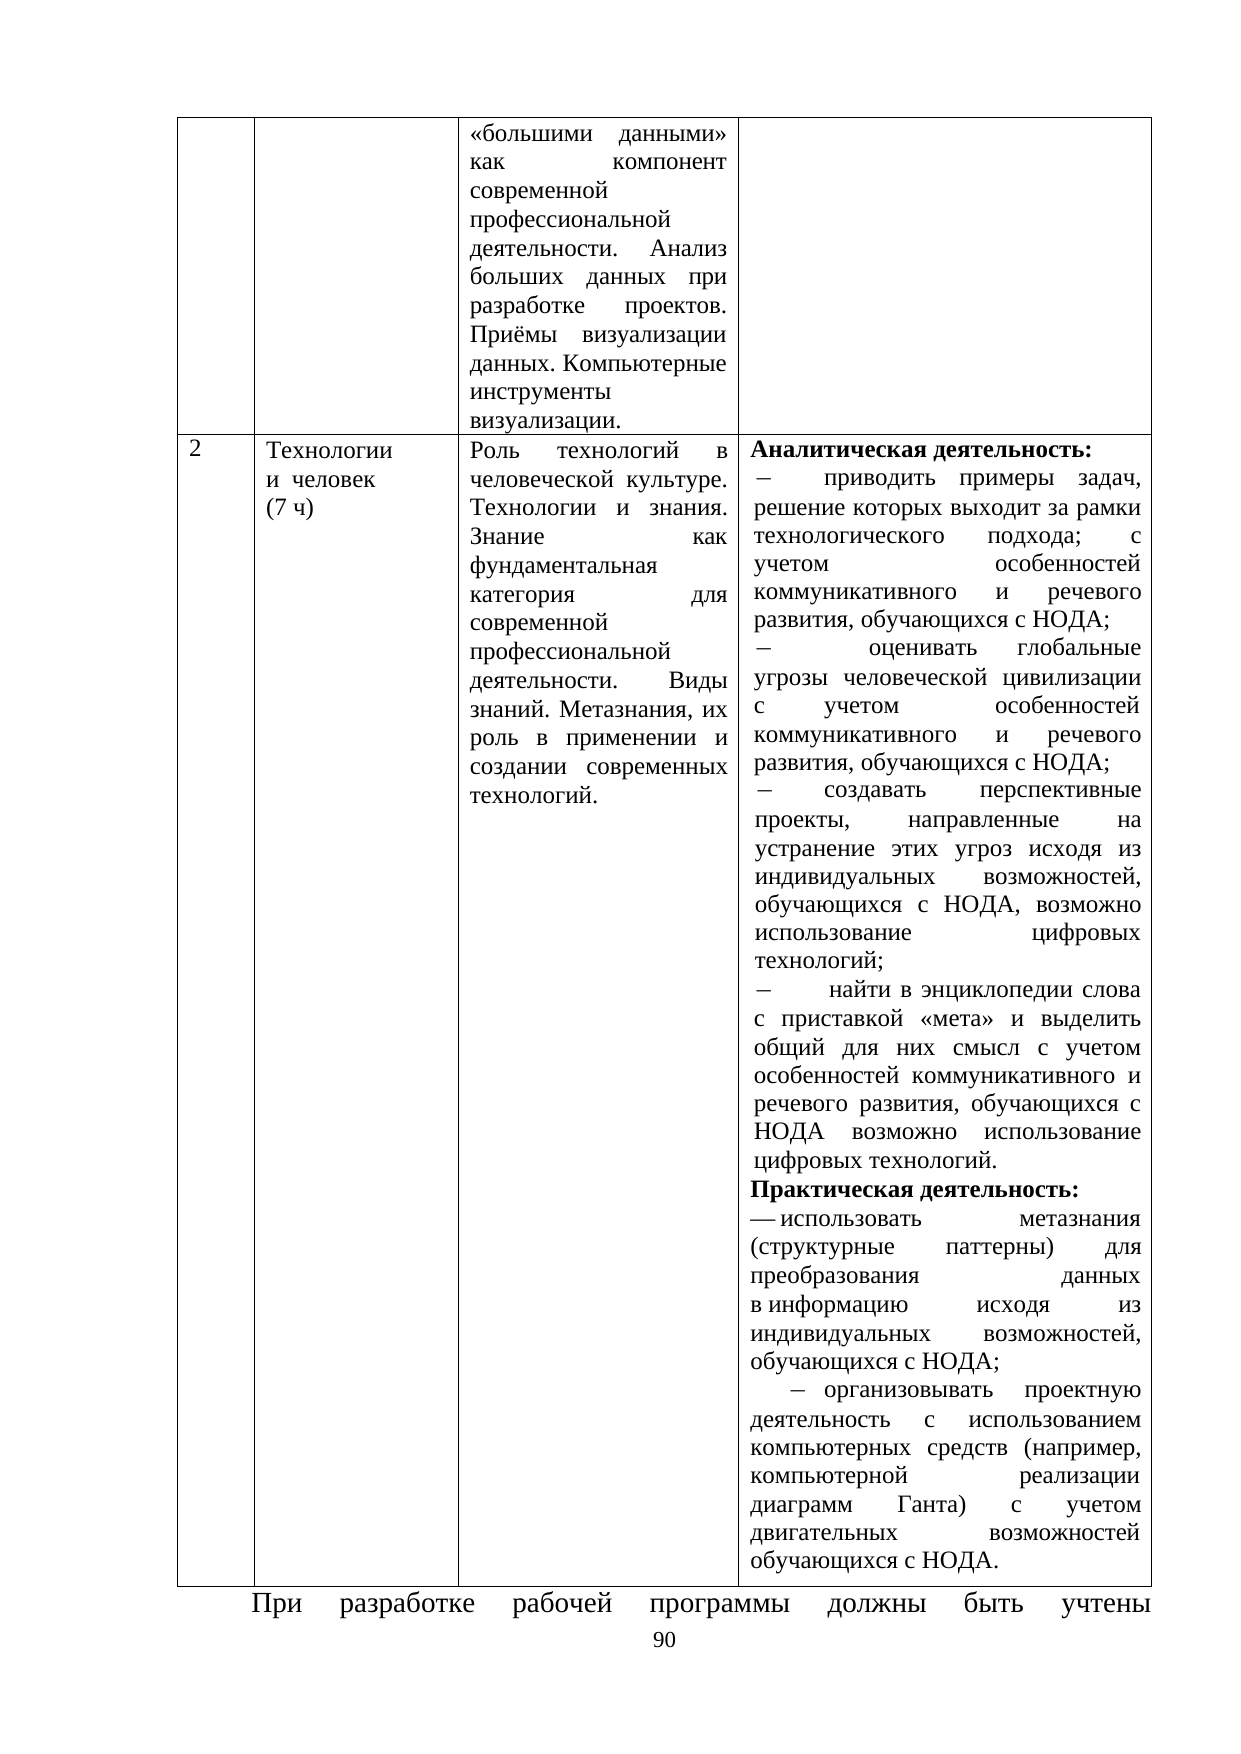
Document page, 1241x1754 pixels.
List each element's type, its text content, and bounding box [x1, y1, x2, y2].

table_cell Роль технологий в человеческой культуре. Технологии и знания. Знание как фундаментальная категория для современной профессиональной деятельности. Виды знаний. Метазнания, их роль в применении и создании современных технологий. [459, 435, 738, 1586]
table_cell Аналитическая деятельность: приводить примеры задач, решение которых выходит за рамки технологического подхода; с учетом особенностей коммуникативного и речевого развития, обучающихся с НОДА; оценивать глобальные угрозы человеческой цивилизации с учетом особенностей коммуникативного и речевого развития, обучающихся с НОДА; создавать перспективные проекты, направленные на устранение этих угроз исходя из индивидуальных возможностей, обучающихся с НОДА, возможно использование цифровых технологий; найти в энциклопедии слова с приставкой «мета» и выделить общий для них смысл с учетом особенностей коммуникативного и речевого развития, обучающихся с НОДА возможно использование цифровых технологий. Практическая деятельность: — использовать метазнания (структурные паттерны) для преобразования данных в информацию исходя из индивидуальных возможностей, обучающихся с НОДА; организовывать проектную деятельность с использованием компьютерных средств (например, компьютерной реализации диаграмм Ганта) с учетом двигательных возможностей обучающихся с НОДА. [739, 435, 1151, 1586]
table_cell 2 [178, 435, 254, 1586]
table_header [739, 118, 1151, 434]
table_cell Технологии и человек (7 ч) [255, 435, 458, 1586]
table_header [255, 118, 458, 434]
table_header «большими данными» как компонент современной профессиональной деятельности. Анализ больших данных при разработке проектов. Приёмы визуализации данных. Компьютерные инструменты визуализации. [459, 118, 738, 434]
table_header [178, 118, 254, 434]
text При разработке рабочей программы должны быть учтены [251, 1587, 1196, 1619]
